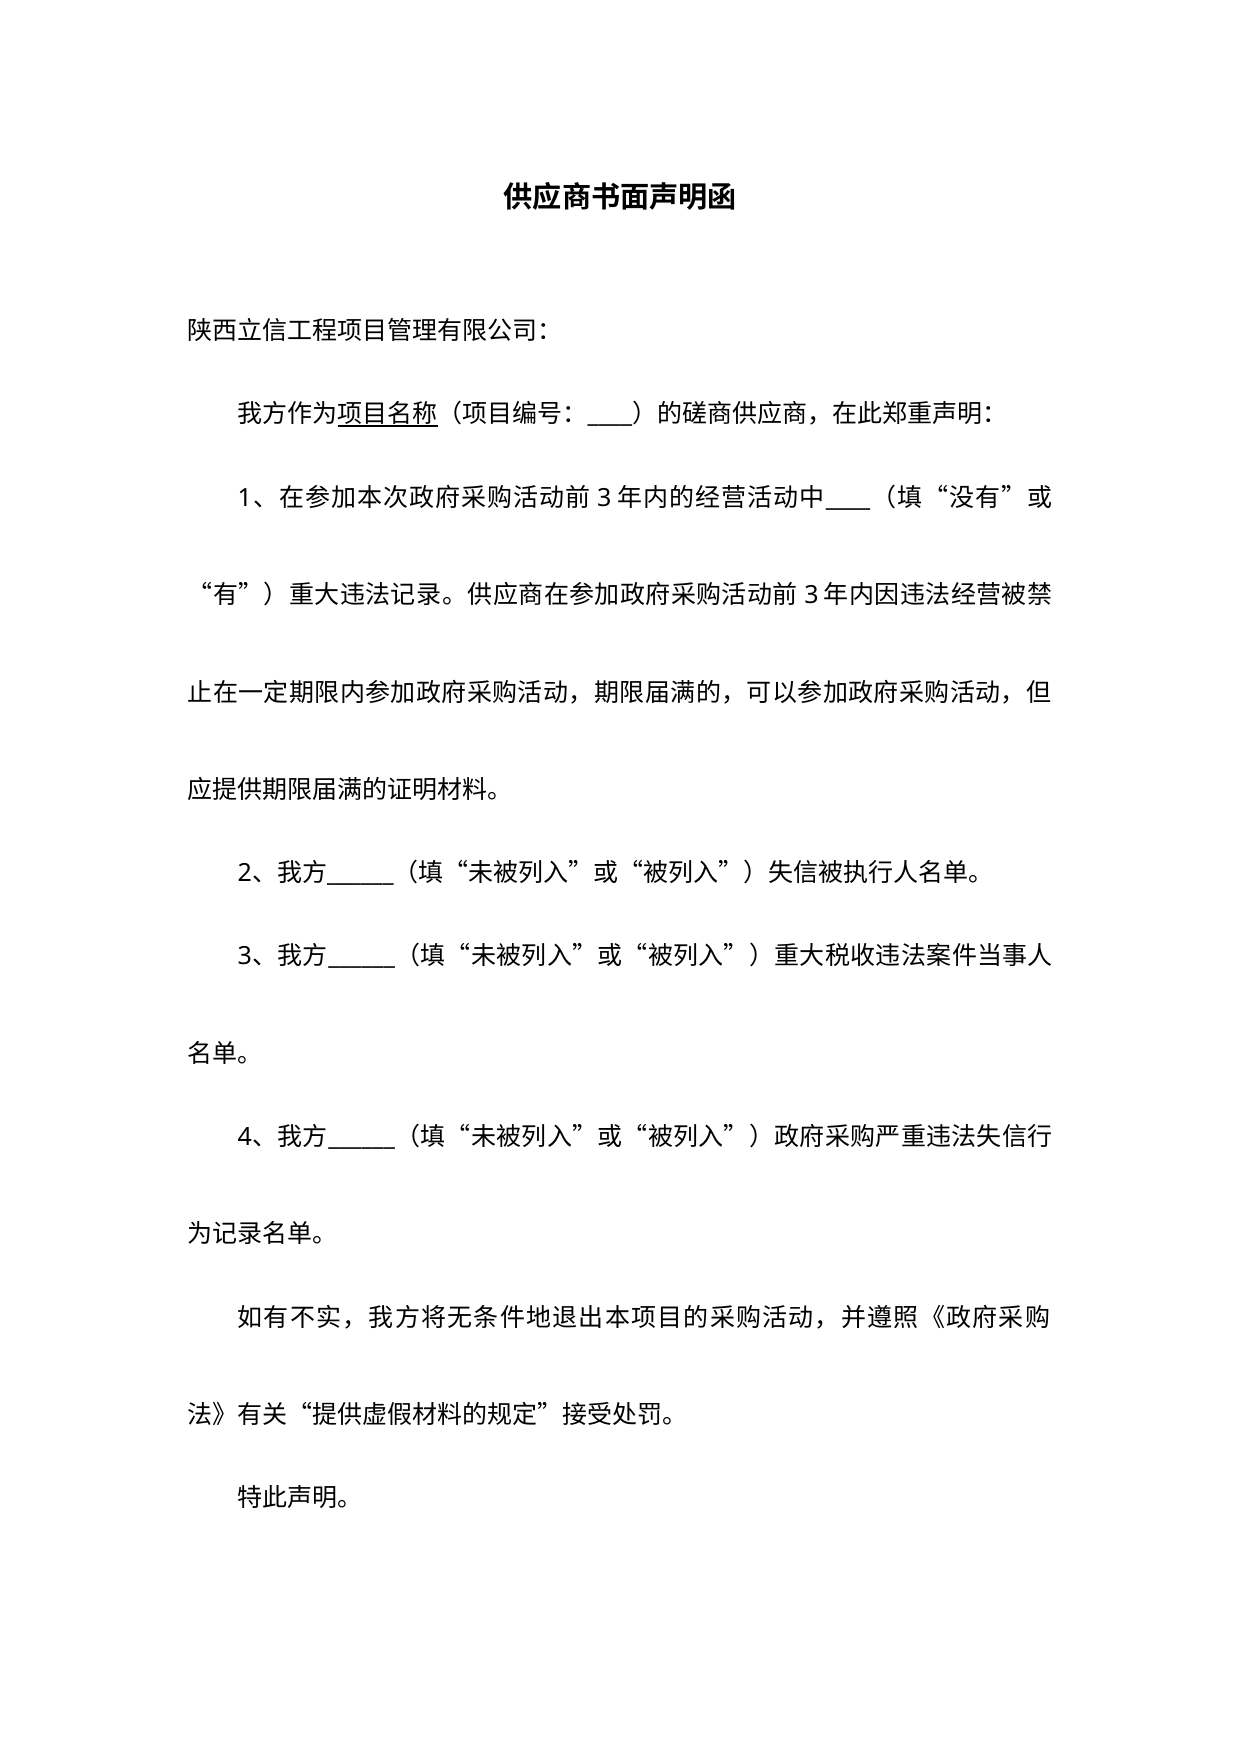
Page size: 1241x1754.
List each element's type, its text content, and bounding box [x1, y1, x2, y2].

text 我方作为项目名称（项目编号：____）的磋商供应商，在此郑重声明： [187, 379, 1053, 444]
text 2、我方______（填“未被列入”或“被列入”）失信被执行人名单。 [187, 838, 1053, 903]
text 特此声明。 [187, 1463, 1053, 1528]
text 供应商书面声明函 [187, 162, 1053, 227]
text 陕西立信工程项目管理有限公司： [187, 296, 1053, 361]
text 如有不实，我方将无条件地退出本项目的采购活动，并遵照《政府采购法》有关“提供虚假材料的规定”接受处罚。 [187, 1283, 1053, 1445]
text 1、在参加本次政府采购活动前3年内的经营活动中____（填“没有”或“有”）重大违法记录。供应商在参加政府采购活动前3年内因违法经营被禁止在一定期限内参加政府采购活动，期限届满的，可以参加政府采购活动，但应提供期限届满的证明材料。 [187, 463, 1053, 820]
text 3、我方______（填“未被列入”或“被列入”）重大税收违法案件当事人名单。 [187, 921, 1053, 1084]
text 4、我方______（填“未被列入”或“被列入”）政府采购严重违法失信行为记录名单。 [187, 1102, 1053, 1264]
